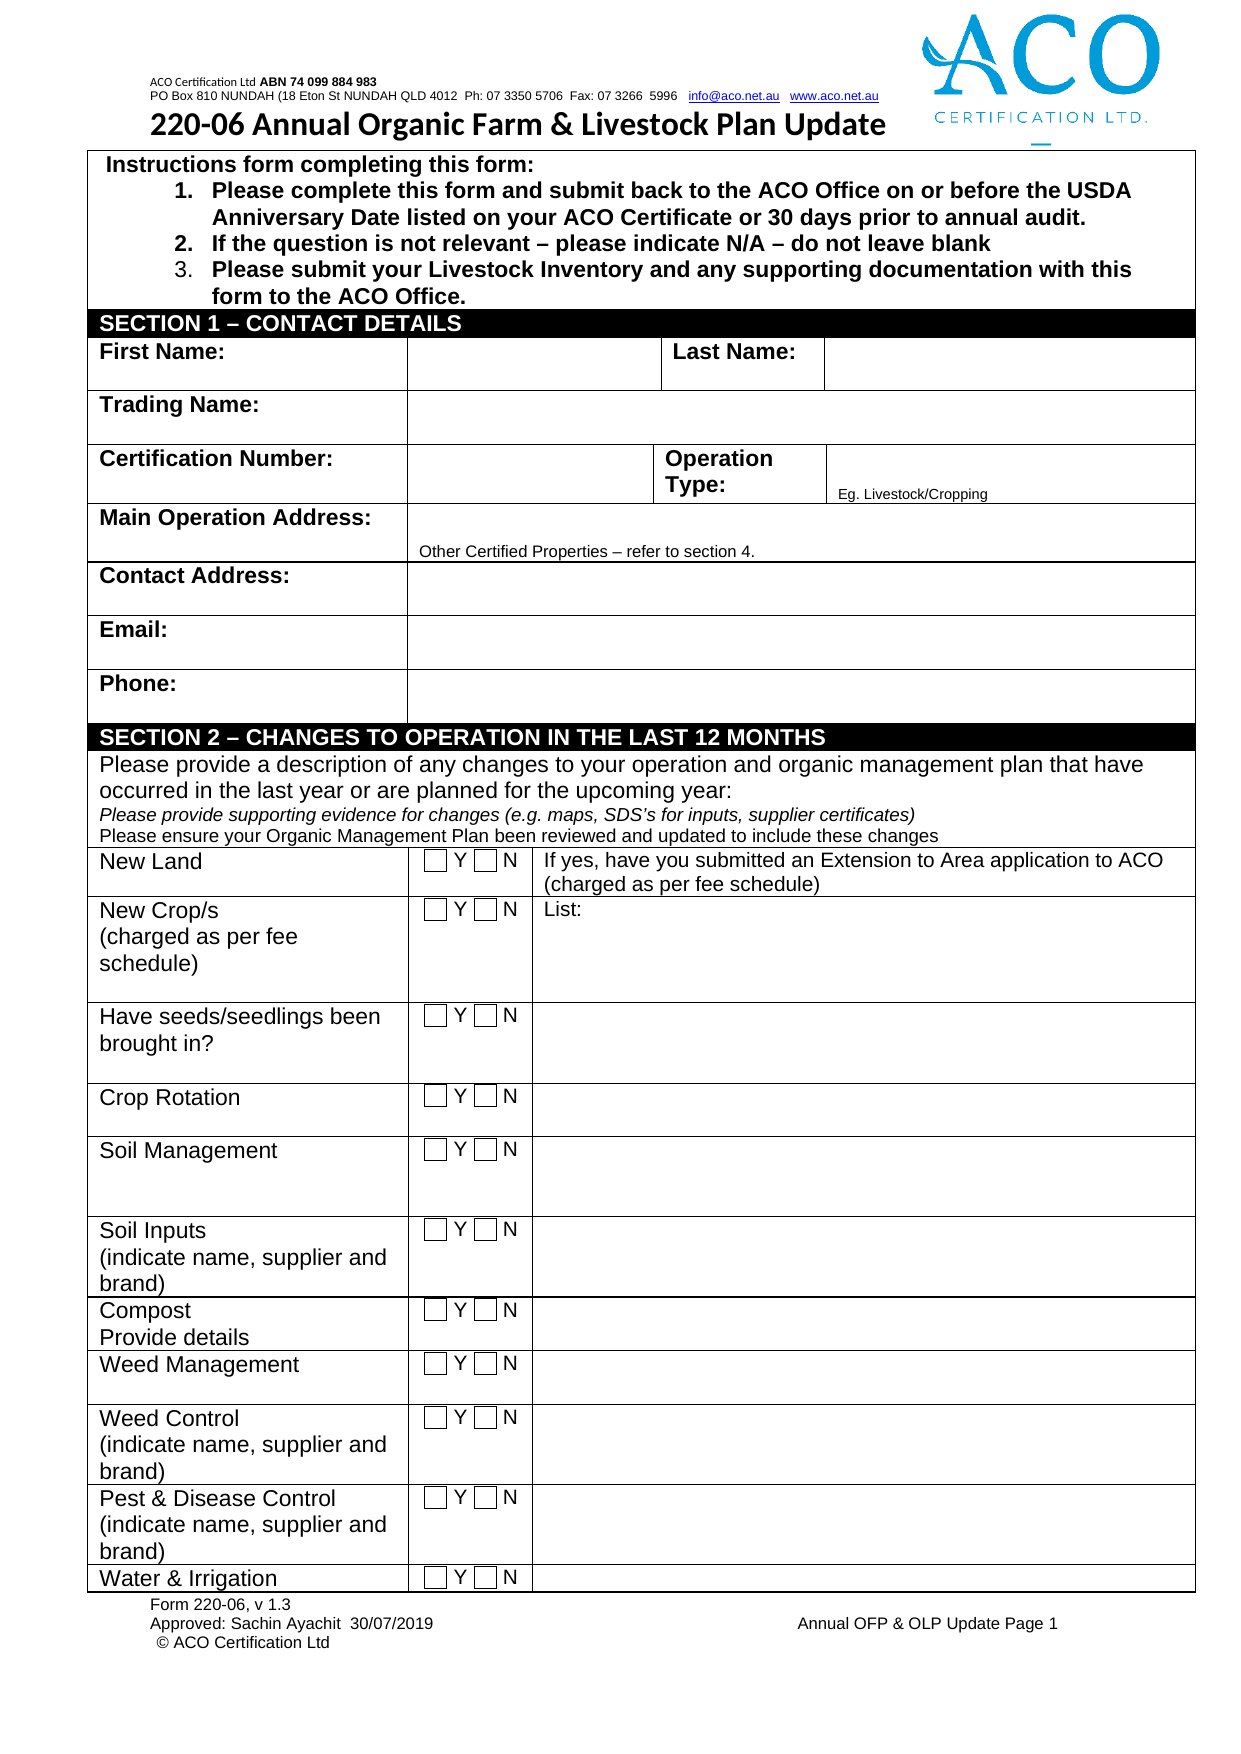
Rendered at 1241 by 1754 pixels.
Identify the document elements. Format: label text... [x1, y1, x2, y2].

picture [907, 10, 1183, 146]
table_cell If yes, have you submitted an Extension to Area application to ACO (charged as per fee schedule) [533, 848, 1195, 896]
table_cell Last Name: [662, 338, 824, 390]
table_cell [533, 1351, 1195, 1404]
table_cell [533, 1485, 1195, 1564]
table_cell Certification Number: [88, 445, 407, 503]
table_cell Trading Name: [88, 391, 407, 444]
table_cell New Land [88, 848, 408, 896]
table_cell [533, 1298, 1195, 1350]
table_cell [533, 1003, 1195, 1082]
table_cell Weed Control (indicate name, supplier and brand) [88, 1405, 408, 1484]
table_cell Y N [409, 1084, 532, 1136]
table_cell Y N [409, 1565, 532, 1591]
table_cell Have seeds/seedlings been brought in? [88, 1003, 408, 1082]
table_cell Y N [409, 897, 532, 1002]
table_cell Operation Type: [654, 445, 826, 503]
table_cell [408, 670, 1195, 723]
table_cell Y N [409, 1003, 532, 1082]
table_cell Y N [409, 1298, 532, 1350]
table_cell Pest & Disease Control (indicate name, supplier and brand) [88, 1485, 408, 1564]
table_cell [825, 338, 1195, 390]
table_cell [408, 616, 1195, 669]
table_cell [408, 338, 661, 390]
table_cell Y N [409, 1351, 532, 1404]
table_cell Soil Inputs (indicate name, supplier and brand) [88, 1217, 408, 1296]
table_cell Email: [88, 616, 407, 669]
table_cell [533, 1565, 1195, 1591]
table_cell [533, 1137, 1195, 1216]
table_cell Eg. Livestock/Cropping [827, 445, 1195, 503]
table_cell [533, 1084, 1195, 1136]
table_cell List: [533, 897, 1195, 1002]
table_cell Main Operation Address: [88, 504, 407, 561]
table_cell Weed Management [88, 1351, 408, 1404]
table_cell Y N [409, 1405, 532, 1484]
table_cell Contact Address: [88, 563, 407, 615]
table_cell Crop Rotation [88, 1084, 408, 1136]
table_cell Y N [409, 1485, 532, 1564]
table_cell [408, 391, 1195, 444]
table_cell [408, 563, 1195, 615]
table_cell SECTION 2 – CHANGES TO OPERATION IN THE LAST 12 MONTHS [88, 724, 1195, 750]
table_cell Water & Irrigation Management [88, 1565, 408, 1591]
table_cell [533, 1405, 1195, 1484]
table_cell Soil Management [88, 1137, 408, 1216]
table_cell [408, 445, 653, 503]
table_header Instructions form completing this form: Please complete this form and submit back to the ACO Office on or before the USDA Anniversary Date listed on your ACO Certificate or 30 days prior to annual audit. If the question is not relevant – please indicate N/A – do not leave blank Please submit your Livestock Inventory and any supporting documentation with this form to the ACO Office. [88, 151, 1195, 309]
table_cell First Name: [88, 338, 407, 390]
table_cell Compost Provide details [88, 1298, 408, 1350]
table_cell SECTION 1 – CONTACT DETAILS [88, 310, 1195, 337]
table_cell New Crop/s (charged as per fee schedule) [88, 897, 408, 1002]
table_cell [533, 1217, 1195, 1296]
table_cell Please provide a description of any changes to your operation and organic management plan that have occurred in the last year or are planned for the upcoming year: Please provide supporting evidence for changes (e.g. maps, SDS’s for inputs, supplier certificates) Please ensure your Organic Management Plan been reviewed and updated to include these changes [88, 751, 1195, 847]
table_cell Other Certified Properties – refer to section 4. [408, 504, 1195, 561]
table_cell Phone: [88, 670, 407, 723]
table_cell Y N [409, 1217, 532, 1296]
table_cell Y N [409, 848, 532, 896]
table_cell Y N [409, 1137, 532, 1216]
